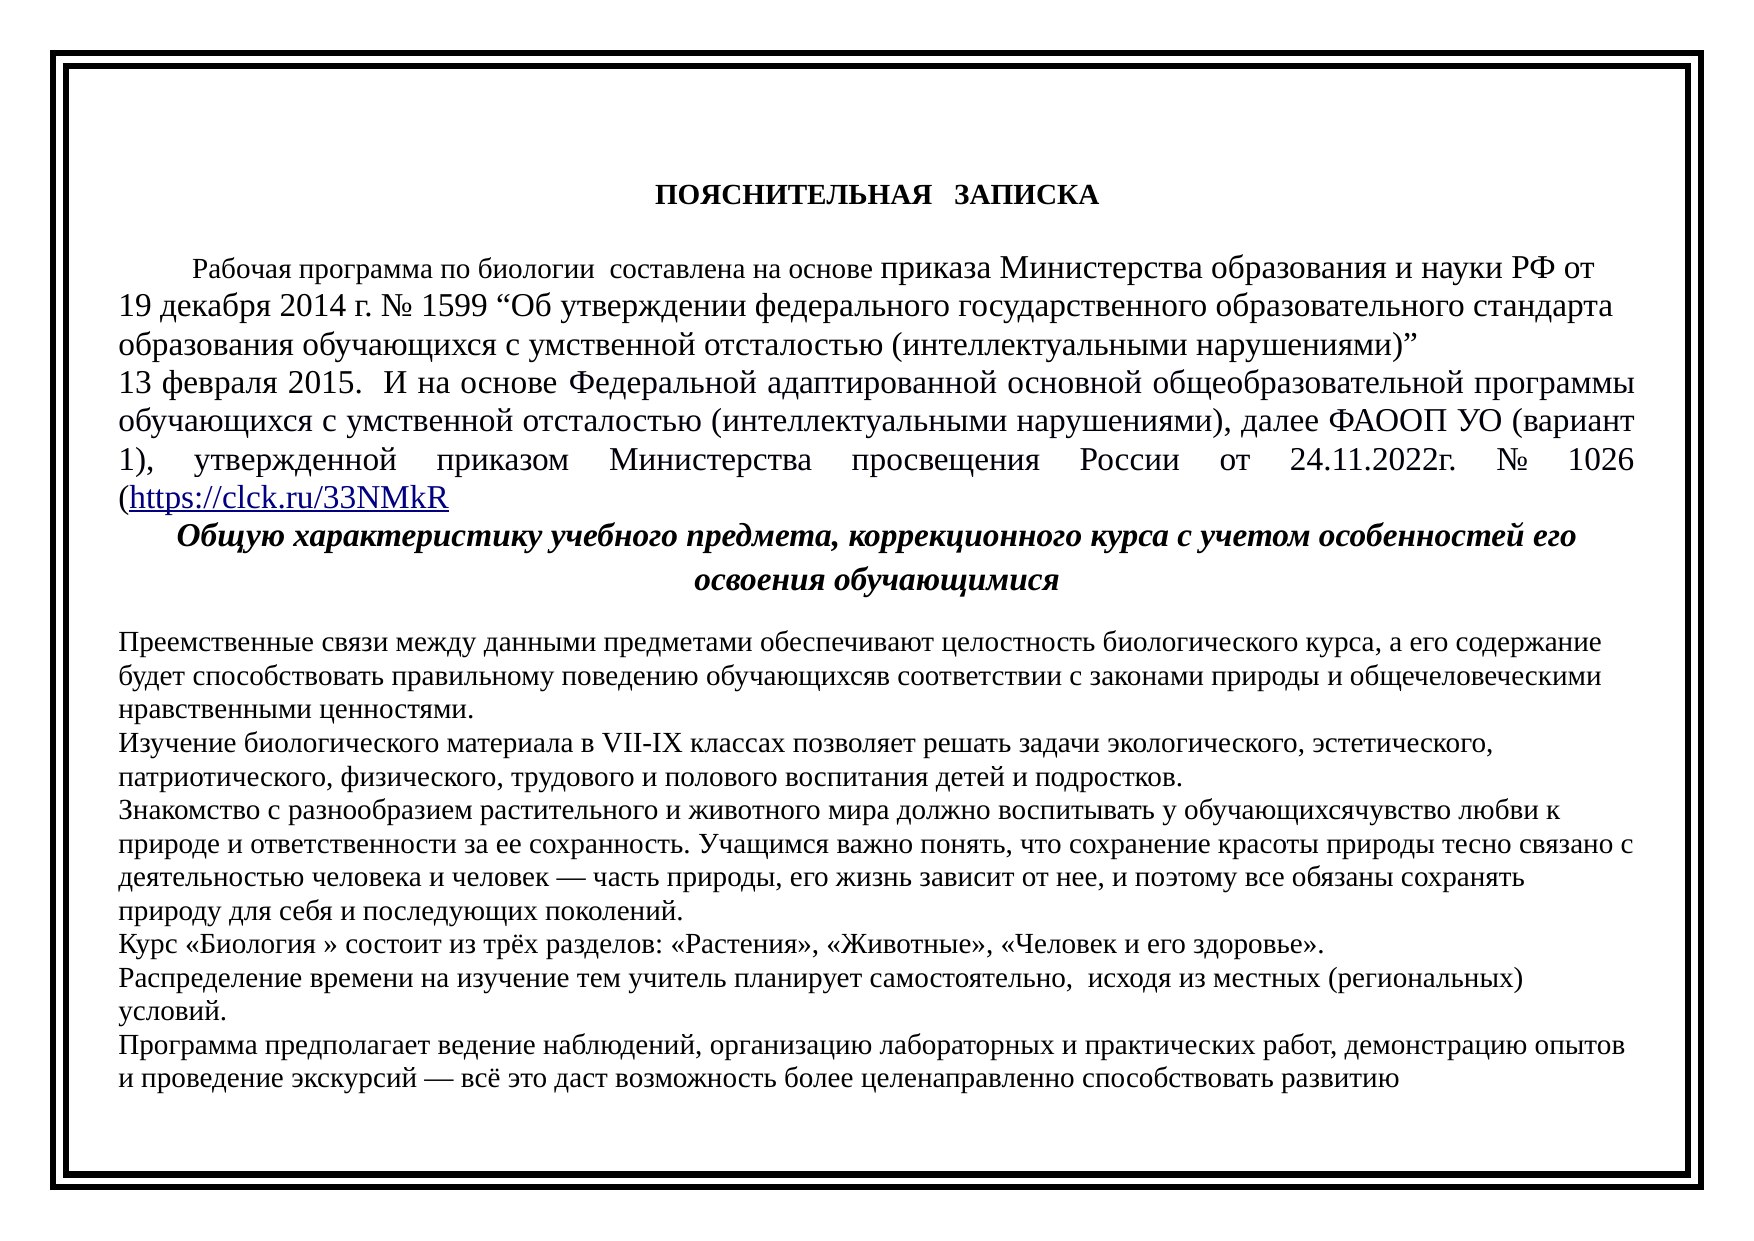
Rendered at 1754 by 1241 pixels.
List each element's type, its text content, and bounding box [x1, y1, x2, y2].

text Рабочая программа по биологии составлена на основе приказа Министерства образования и науки РФ от 19 декабря 2014 г. № 1599 “Об утверждении федерального государственного образовательного стандарта образования обучающихся с умственной отсталостью (интеллектуальными нарушениями)” [118, 247, 1636, 362]
text Изучение биологического материала в VII-IX классах позволяет решать задачи экологического, эстетического, патриотического, физического, трудового и полового воспитания детей и подростков. [118, 725, 1636, 792]
text Преемственные связи между данными предметами обеспечивают целостность биологического курса, а его содержание будет способствовать правильному поведению обучающихсяв соответствии с законами природы и общечеловеческими нравственными ценностями. [118, 624, 1636, 725]
text Общую характеристику учебного предмета, коррекционного курса с учетом особенностей его освоения обучающимися [118, 516, 1636, 598]
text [118, 1027, 1636, 1094]
text Знакомство с разнообразием растительного и животного мира должно воспитывать у обучающихсячувство любви к природе и ответственности за ее сохранность. Учащимся важно понять, что сохранение красоты природы тесно связано с деятельностью человека и человек — часть природы, его жизнь зависит от нее, и поэтому все обязаны сохранять природу для себя и последующих поколений. [118, 792, 1636, 926]
text Курс «Биология » состоит из трёх разделов: «Растения», «Животные», «Человек и его здоровье». [118, 926, 1636, 960]
text 13 февраля 2015. И на основе Федеральной адаптированной основной общеобразовательной программы обучающихся с умственной отсталостью (интеллектуальными нарушениями), далее ФАООП УО (вариант 1), утвержденной приказом Министерства просвещения России от 24.11.2022г. № 1026 (https://clck.ru/33NMkR [118, 362, 1636, 516]
text Распределение времени на изучение тем учитель планирует самостоятельно, исходя из местных (региональных) условий. [118, 960, 1636, 1027]
text ПОЯСНИТЕЛЬНАЯ ЗАПИСКА [118, 177, 1636, 211]
